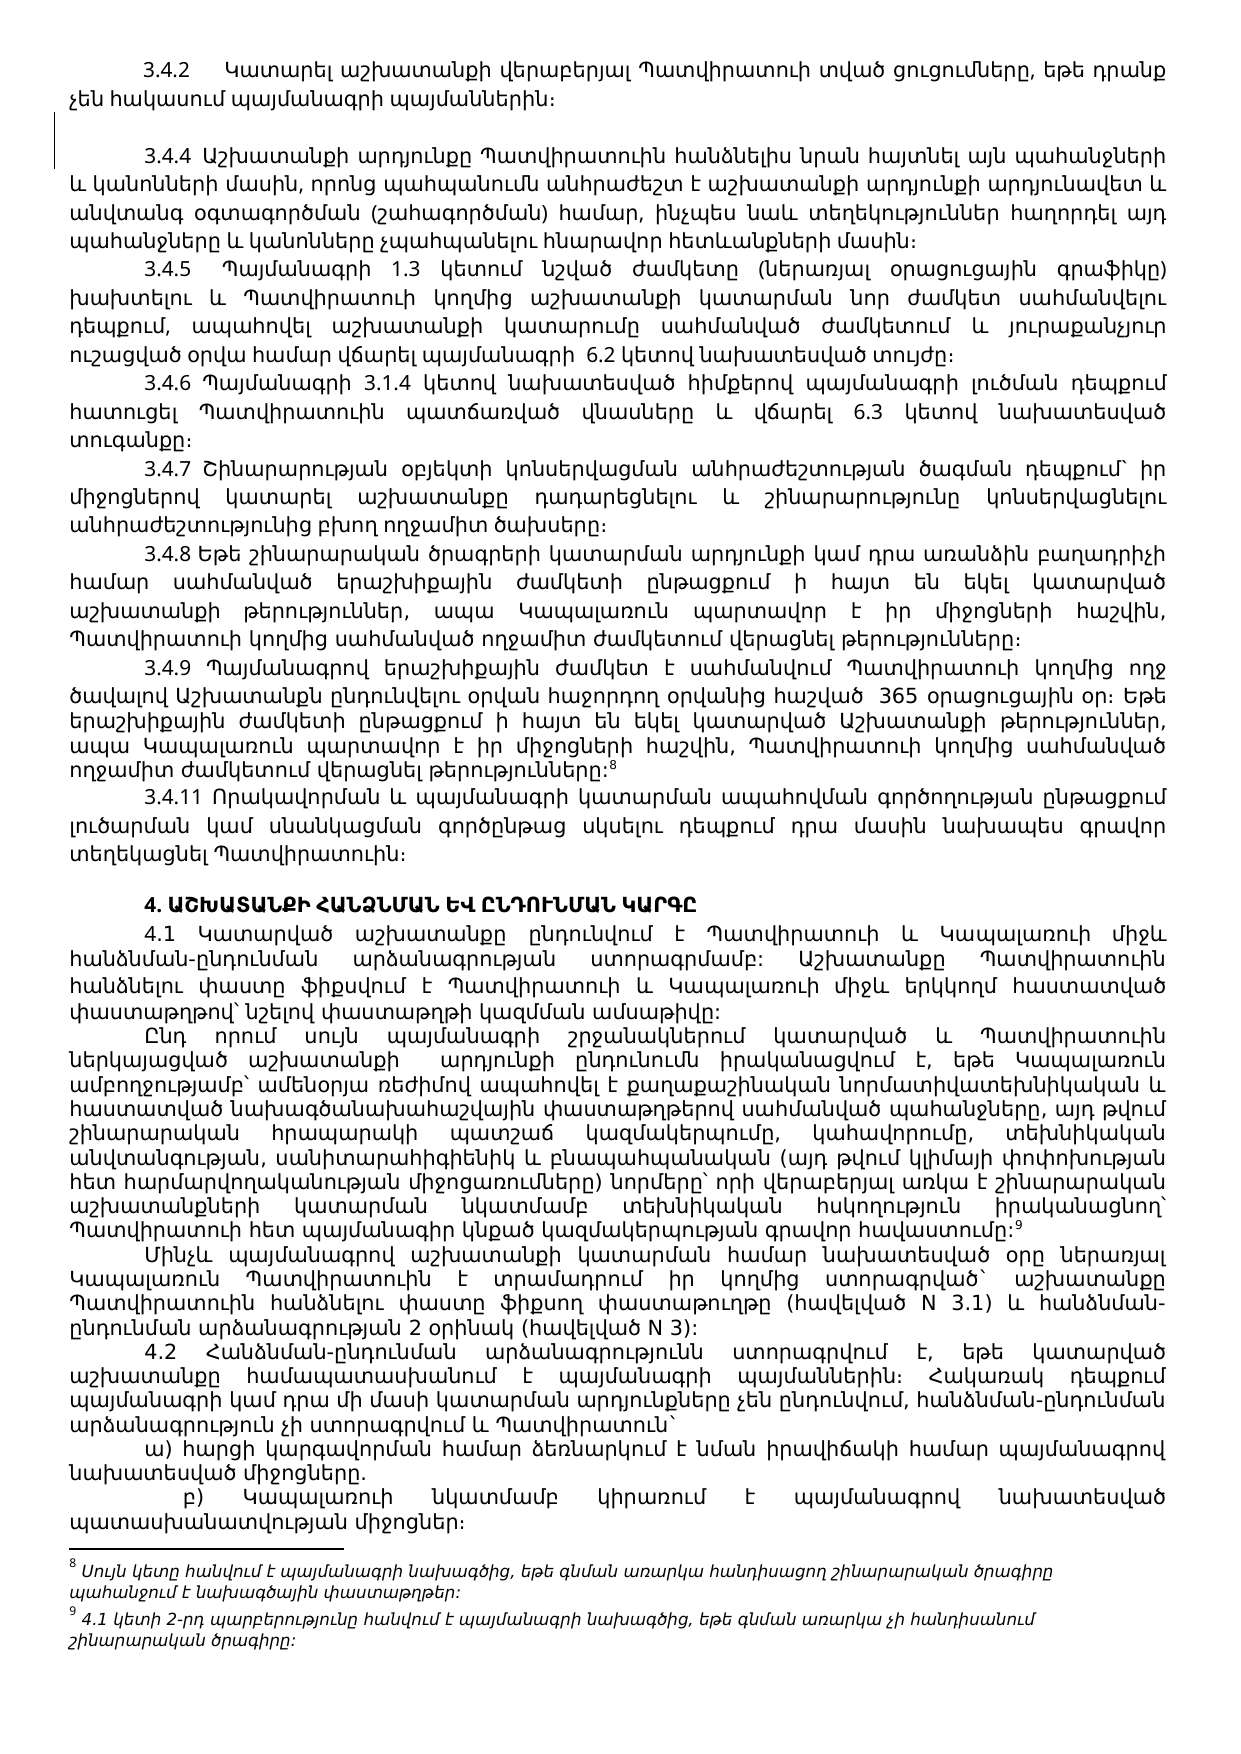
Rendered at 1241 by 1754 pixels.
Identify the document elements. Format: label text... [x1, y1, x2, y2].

text 3.4.4 Աշխատանքի արդյունքը Պատվիրատուին հանձնելիս նրան հայտնել այն պահանջների և կանոնների մասին, որոնց պահպանումն անհրաժեշտ է աշխատանքի արդյունքի արդյունավետ և անվտանգ օգտագործման (շահագործման) համար, ինչպես նաև տեղեկություններ հաղորդել այդ պահանջները և կանոնները չպահպանելու հնարավոր հետևանքների մասին։ [69, 141, 1167, 254]
text 4.2 Հանձնման-ընդունման արձանագրությունն ստորագրվում է, եթե կատարված աշխատանքը համապատասխանում է պայմանագրի պայմաններին։ Հակառակ դեպքում պայմանագրի կամ դրա մի մասի կատարման արդյունքները չեն ընդունվում, հանձնման-ընդունման արձանագրություն չի ստորագրվում և Պատվիրատուն` [69, 1340, 1167, 1437]
text 3.4.2 Կատարել աշխատանքի վերաբերյալ Պատվիրատուի տված ցուցումները, եթե դրանք չեն հակասում պայմանագրի պայմաններին։ [69, 56, 1167, 112]
text 3.4.5 Պայմանագրի 1.3 կետում նշված ժամկետը (ներառյալ օրացուցային գրաֆիկը) խախտելու և Պատվիրատուի կողմից աշխատանքի կատարման նոր ժամկետ սահմանվելու դեպքում, ապահովել աշխատանքի կատարումը սահմանված ժամկետում և յուրաքանչյուր ուշացված օրվա համար վճարել պայմանագրի 6.2 կետով նախատեսված տույժը։ [69, 254, 1167, 368]
text բ) Կապալառուի նկատմամբ կիրառում է պայմանագրով նախատեսված պատասխանատվության միջոցներ։ [69, 1485, 1167, 1534]
text 3.4.8 Եթե շինարարական ծրագրերի կատարման արդյունքի կամ դրա առանձին բաղադրիչի համար սահմանված երաշխիքային ժամկետի ընթացքում ի հայտ են եկել կատարված աշխատանքի թերություններ, ապա Կապալառուն պարտավոր է իր միջոցների հաշվին, Պատվիրատուի կողմից սահմանված ողջամիտ ժամկետում վերացնել թերությունները։ [69, 539, 1167, 653]
text ա) հարցի կարգավորման համար ձեռնարկում է նման իրավիճակի համար պայմանագրով նախատեսված միջոցները. [69, 1437, 1167, 1485]
text 3.4.9 Պայմանագրով երաշխիքային ժամկետ է սահմանվում Պատվիրատուի կողմից ողջ ծավալով Աշխատանքն ընդունվելու օրվան հաջորդող օրվանից հաշված 365 օրացուցային օր։ Եթե երաշխիքային ժամկետի ընթացքում ի հայտ են եկել կատարված Աշխատանքի թերություններ, ապա Կապալառուն պարտավոր է իր միջոցների հաշվին, Պատվիրատուի կողմից սահմանված ողջամիտ ժամկետում վերացնել թերությունները: [69, 653, 1167, 782]
text 3.4.11 Որակավորման և պայմանագրի կատարման ապահովման գործողության ընթացքում լուծարման կամ սնանկացման գործընթաց սկսելու դեպքում դրա մասին նախապես գրավոր տեղեկացնել Պատվիրատուին։ [69, 782, 1167, 868]
text 4. ԱՇԽԱՏԱՆՔԻ ՀԱՆՁՆՄԱՆ ԵՎ ԸՆԴՈՒՆՄԱՆ ԿԱՐԳԸ [69, 890, 1167, 919]
text 3.4.7 Շինարարության օբյեկտի կոնսերվացման անհրաժեշտության ծագման դեպքում` իր միջոցներով կատարել աշխատանքը դադարեցնելու և շինարարությունը կոնսերվացնելու անհրաժեշտությունից բխող ողջամիտ ծախսերը։ [69, 454, 1167, 539]
text Ընդ որում սույն պայմանագրի շրջանակներում կատարված և Պատվիրատուին ներկայացված աշխատանքի արդյունքի ընդունումն իրականացվում է, եթե Կապալառուն ամբողջությամբ՝ ամենօրյա ռեժիմով ապահովել է քաղաքաշինական նորմատիվատեխնիկական և հաստատված նախագծանախահաշվային փաստաթղթերով սահմանված պահանջները, այդ թվում շինարարական հրապարակի պատշաճ կազմակերպումը, կահավորումը, տեխնիկական անվտանգության, սանիտարահիգիենիկ և բնապահպանական (այդ թվում կլիմայի փոփոխության հետ հարմարվողականության միջոցառումները) նորմերը՝ որի վերաբերյալ առկա է շինարարական աշխատանքների կատարման նկատմամբ տեխնիկական հսկողություն իրականացնող՝ Պատվիրատուի հետ պայմանագիր կնքած կազմակերպության գրավոր հավաստումը: [69, 1024, 1167, 1243]
text Մինչև պայմանագրով աշխատանքի կատարման համար նախատեսված օրը ներառյալ Կապալառուն Պատվիրատուին է տրամադրում իր կողմից ստորագրված` աշխատանքը Պատվիրատուին հանձնելու փաստը ֆիքսող փաստաթուղթը (հավելված N 3.1) և հանձնման-ընդունման արձանագրության 2 օրինակ (հավելված N 3): [69, 1243, 1167, 1340]
text 4.1 Կատարված աշխատանքը ընդունվում է Պատվիրատուի և Կապալառուի միջև հանձնման-ընդունման արձանագրության ստորագրմամբ: Աշխատանքը Պատվիրատուին հանձնելու փաստը ֆիքսվում է Պատվիրատուի և Կապալառուի միջև երկկողմ հաստատված փաստաթղթով՝ նշելով փաստաթղթի կազմման ամսաթիվը: [69, 919, 1167, 1024]
text 3.4.6 Պայմանագրի 3.1.4 կետով նախատեսված հիմքերով պայմանագրի լուծման դեպքում հատուցել Պատվիրատուին պատճառված վնասները և վճարել 6.3 կետով նախատեսված տուգանքը։ [69, 368, 1167, 454]
